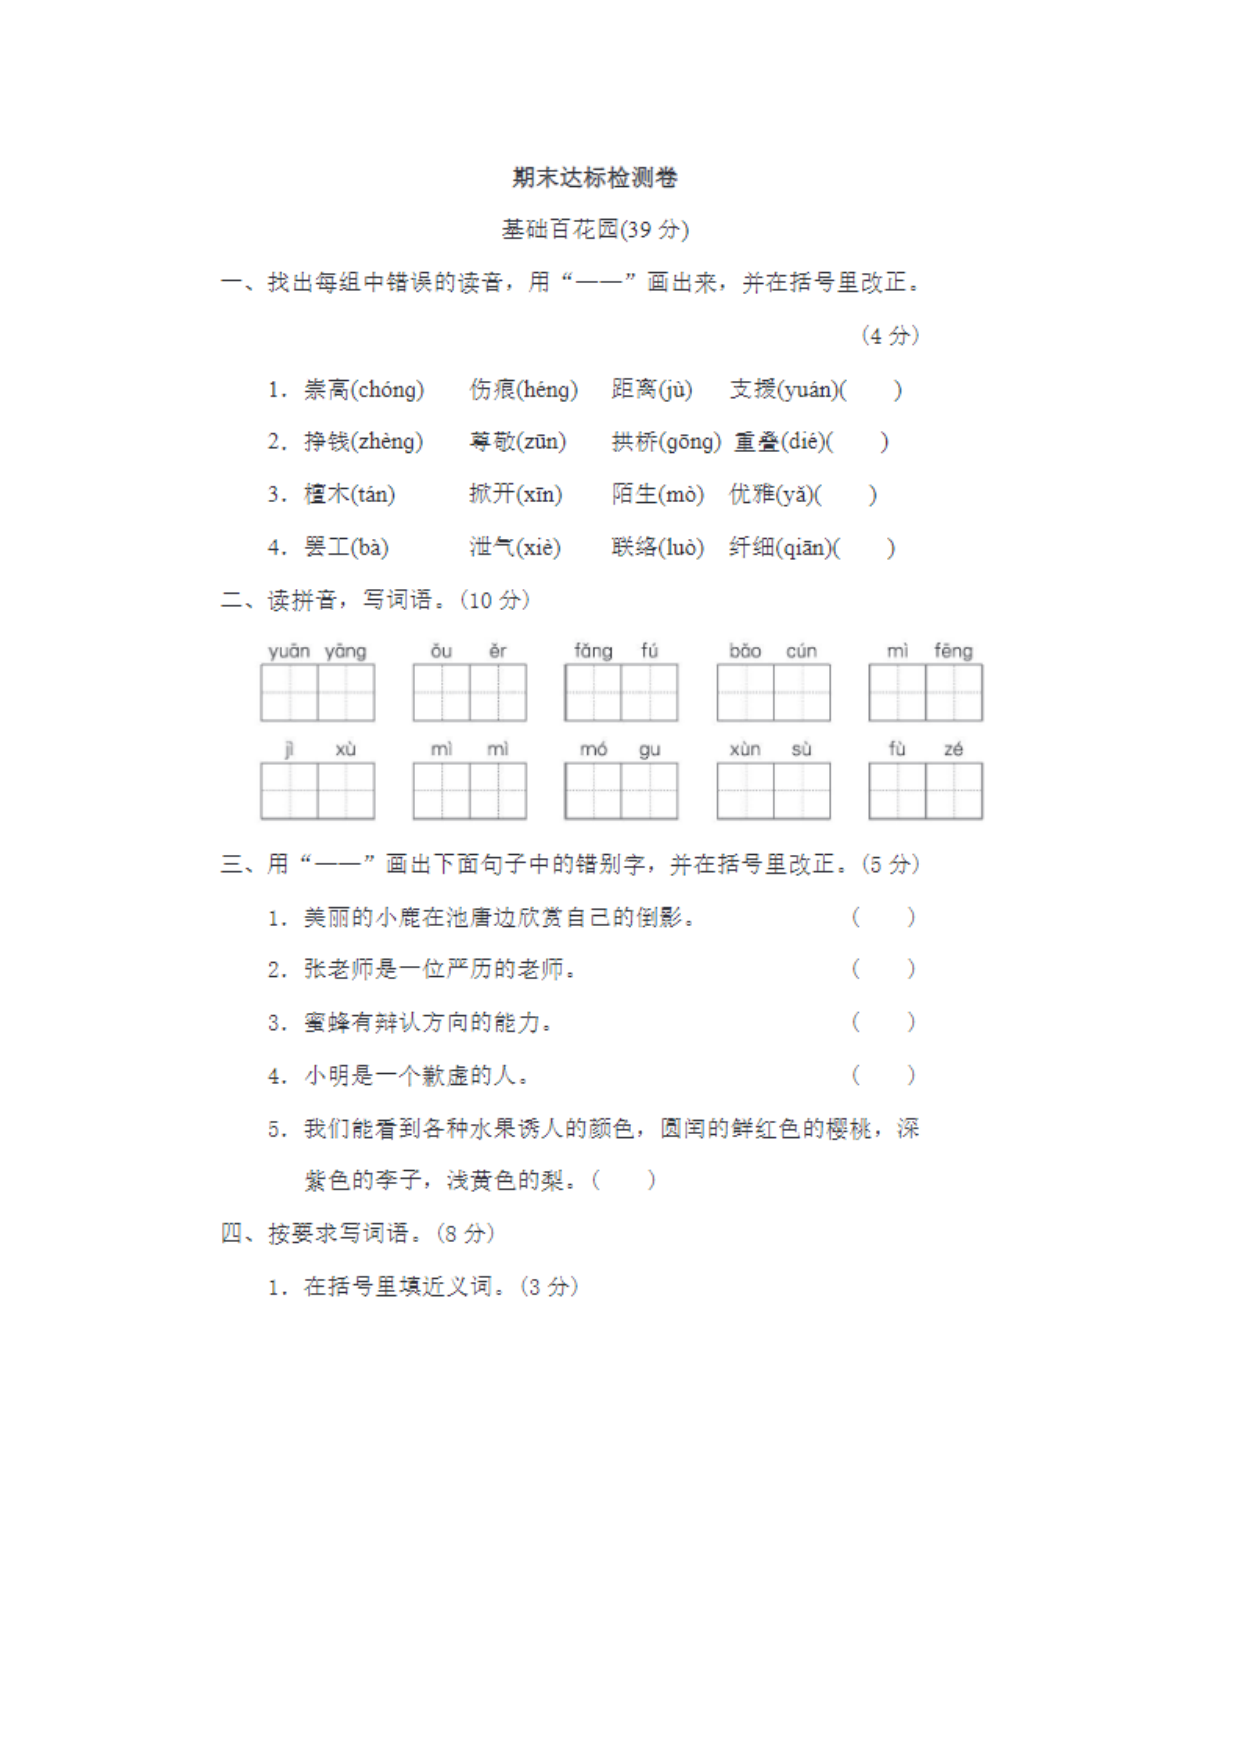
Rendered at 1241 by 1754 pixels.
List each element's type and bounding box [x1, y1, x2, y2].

picture [210, 162, 1030, 1353]
